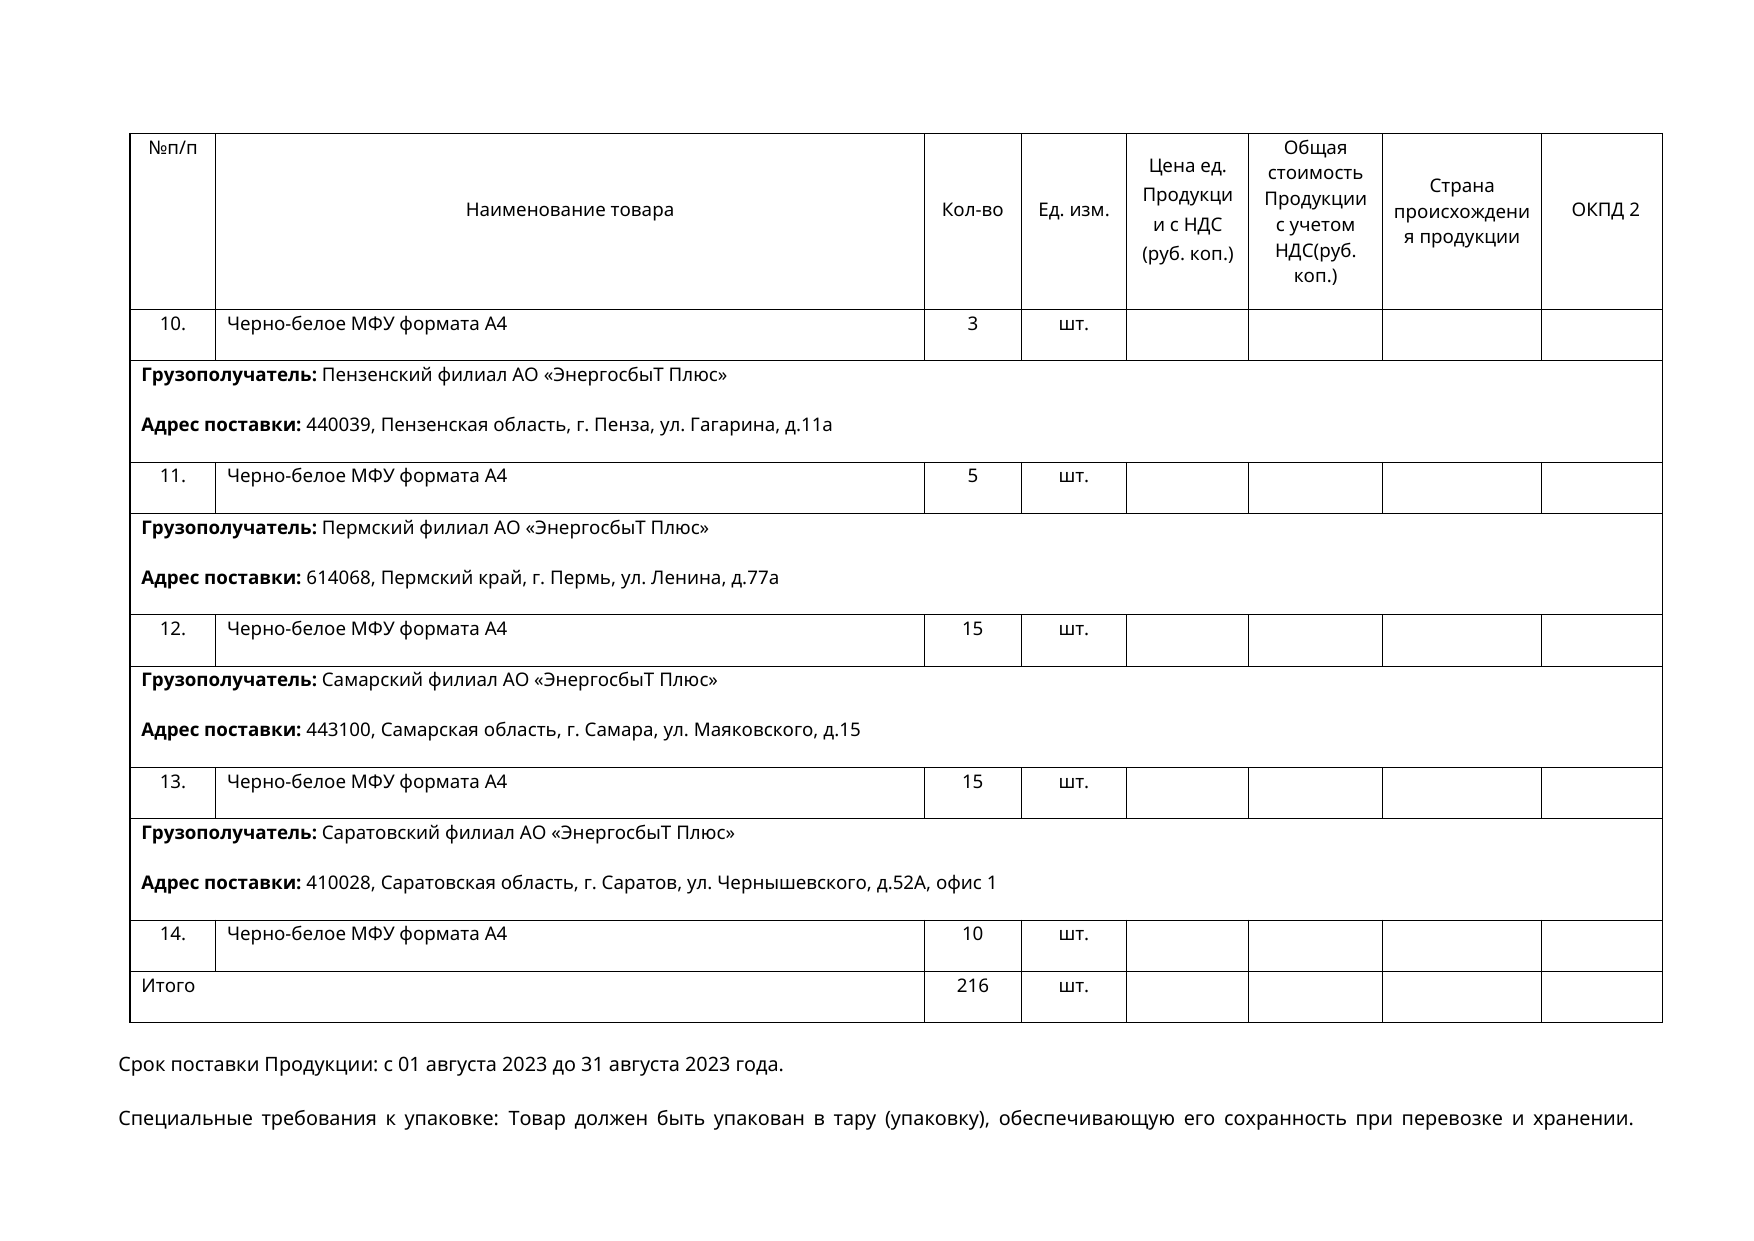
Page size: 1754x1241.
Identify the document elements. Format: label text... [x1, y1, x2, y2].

table_cell [1383, 615, 1541, 666]
table_cell [1249, 972, 1382, 1022]
table_cell [1542, 615, 1662, 666]
table_cell 12. [131, 615, 215, 666]
table_cell [1127, 615, 1248, 666]
table_cell [1383, 310, 1541, 360]
table_cell [1249, 921, 1382, 971]
table_cell 14. [131, 921, 215, 971]
table_cell Грузополучатель: Саратовский филиал АО «ЭнергосбыТ Плюс» Адрес поставки: 410028, Саратовская область, г. Саратов, ул. Чернышевского, д.52А, офис 1 [131, 819, 1662, 919]
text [118, 1104, 1636, 1131]
table_cell [1383, 972, 1541, 1022]
table_cell 15 [925, 768, 1021, 818]
table_cell [1127, 921, 1248, 971]
table_cell [1383, 921, 1541, 971]
table_cell [1127, 972, 1248, 1022]
table_cell Черно-белое МФУ формата А4 [216, 768, 924, 818]
table_cell шт. [1022, 463, 1126, 513]
table_cell Грузополучатель: Самарский филиал АО «ЭнергосбыТ Плюс» Адрес поставки: 443100, Самарская область, г. Самара, ул. Маяковского, д.15 [131, 667, 1662, 767]
text Срок поставки Продукции: с 01 августа 2023 до 31 августа 2023 года. [118, 1050, 1636, 1077]
table_cell шт. [1022, 972, 1126, 1022]
table_header ОКПД 2 [1542, 134, 1662, 309]
table_cell 13. [131, 768, 215, 818]
table_cell Черно-белое МФУ формата А4 [216, 310, 924, 360]
table_cell 3 [925, 310, 1021, 360]
table_cell шт. [1022, 615, 1126, 666]
table_cell 216 [925, 972, 1021, 1022]
table_cell [1249, 768, 1382, 818]
table_cell Грузополучатель: Пермский филиал АО «ЭнергосбыТ Плюс» Адрес поставки: 614068, Пермский край, г. Пермь, ул. Ленина, д.77а [131, 514, 1662, 614]
table_cell 10. [131, 310, 215, 360]
table_cell [1127, 768, 1248, 818]
table_cell [1249, 310, 1382, 360]
table_cell [1249, 463, 1382, 513]
table_cell [1127, 463, 1248, 513]
table_cell [1127, 310, 1248, 360]
table_header №п/п [131, 134, 215, 309]
table_cell шт. [1022, 768, 1126, 818]
table_cell шт. [1022, 310, 1126, 360]
table_cell [1542, 463, 1662, 513]
table_cell 15 [925, 615, 1021, 666]
table_cell Черно-белое МФУ формата А4 [216, 921, 924, 971]
table_cell [1542, 921, 1662, 971]
table_cell [1383, 768, 1541, 818]
table_cell 11. [131, 463, 215, 513]
table_cell Черно-белое МФУ формата А4 [216, 615, 924, 666]
table_header Кол-во [925, 134, 1021, 309]
table_cell Грузополучатель: Пензенский филиал АО «ЭнергосбыТ Плюс» Адрес поставки: 440039, Пензенская область, г. Пенза, ул. Гагарина, д.11а [131, 361, 1662, 462]
table_cell Черно-белое МФУ формата А4 [216, 463, 924, 513]
table_cell шт. [1022, 921, 1126, 971]
table_cell Итого [131, 972, 924, 1022]
table_cell [1542, 768, 1662, 818]
table_cell [1542, 310, 1662, 360]
table_cell [1383, 463, 1541, 513]
table_header Страна происхождения продукции [1383, 134, 1541, 309]
table_header Цена ед. Продукции с НДС (руб. коп.) [1127, 134, 1248, 309]
table_header Общая стоимость Продукции с учетом НДС(руб. коп.) [1249, 134, 1382, 309]
table_cell 5 [925, 463, 1021, 513]
table_header Наименование товара [216, 134, 924, 309]
table_cell [1542, 972, 1662, 1022]
table_cell [1249, 615, 1382, 666]
table_header Ед. изм. [1022, 134, 1126, 309]
table_cell 10 [925, 921, 1021, 971]
